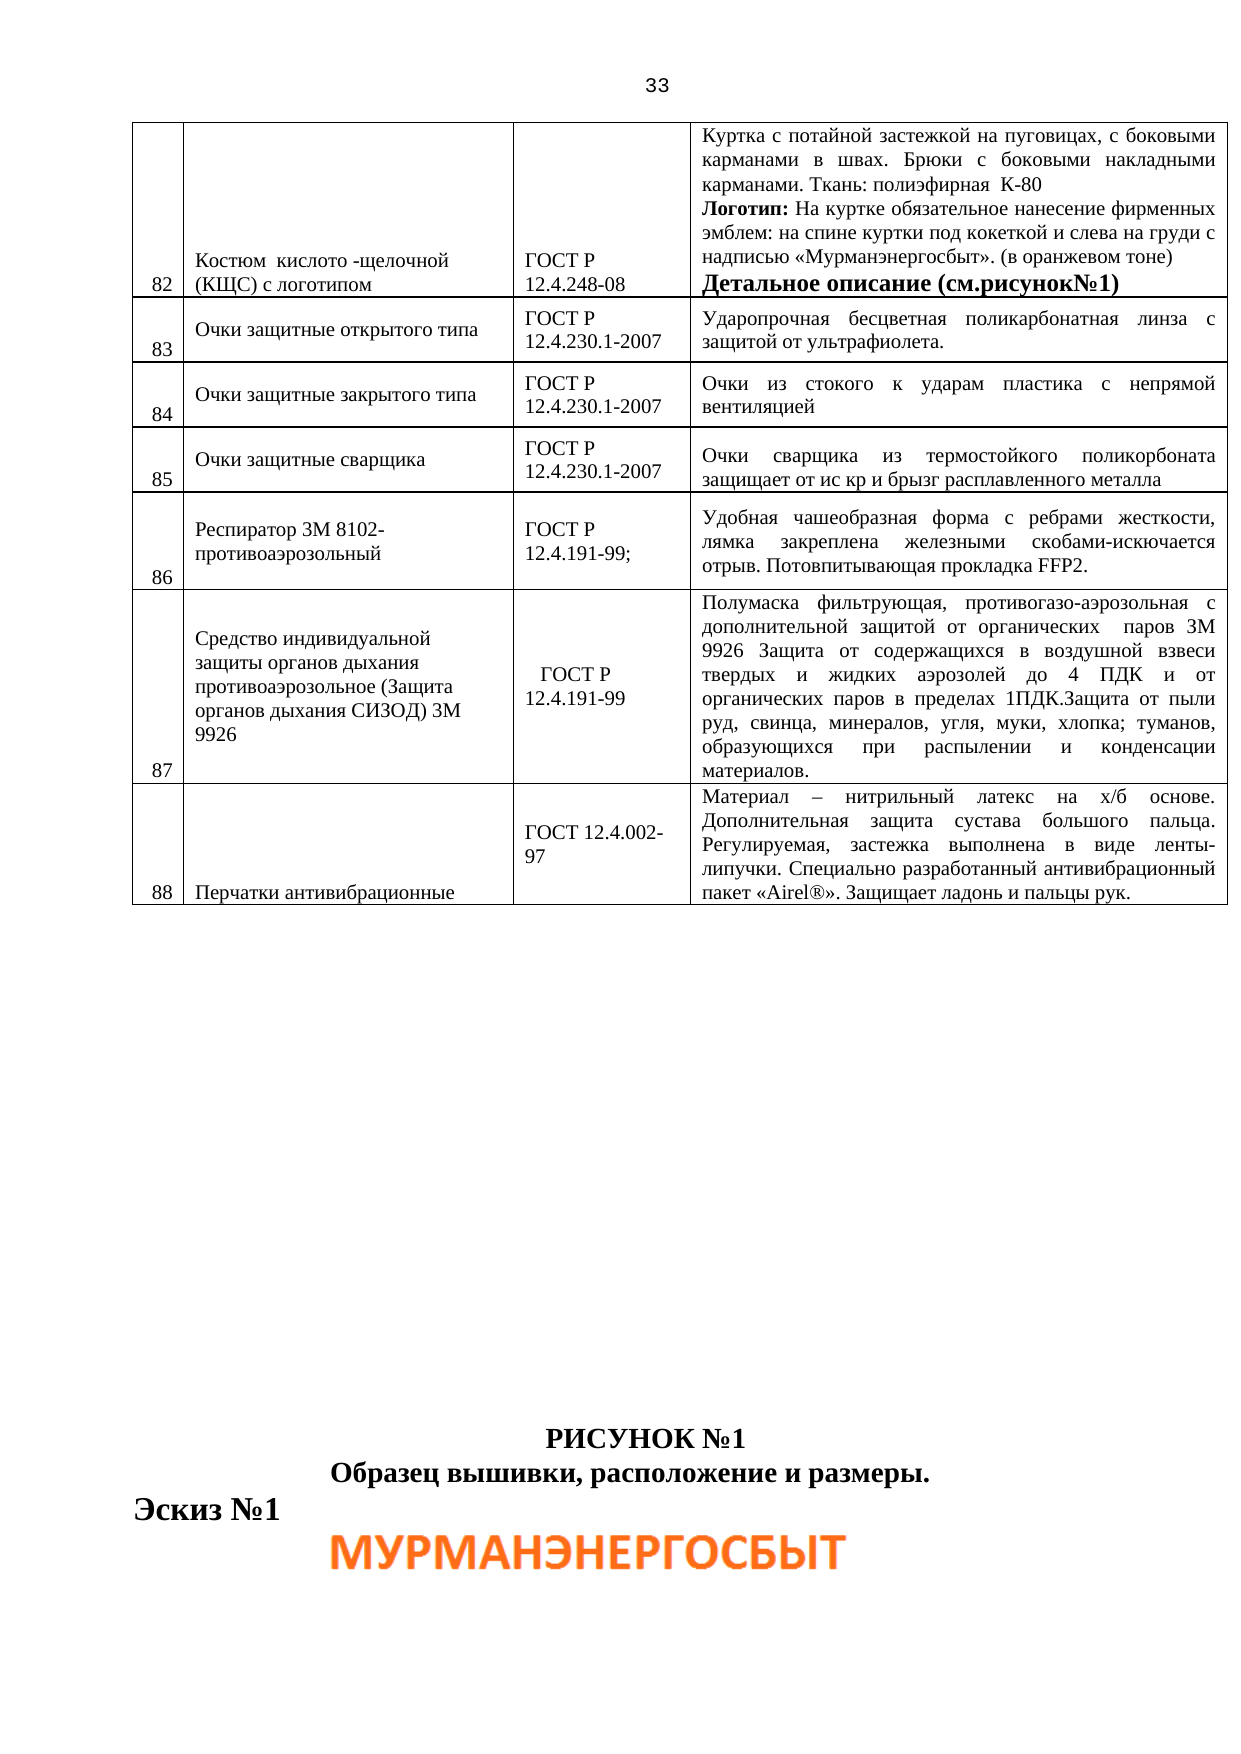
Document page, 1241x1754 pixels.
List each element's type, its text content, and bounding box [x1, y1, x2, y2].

text Эскиз №1 [133, 1489, 1181, 1527]
table_cell Очки защитные закрытого типа [184, 363, 513, 426]
table_cell 83 [133, 298, 183, 361]
table_cell Ударопрочная бесцветная поликарбонатная линза с защитой от ультрафиолета. [691, 298, 1227, 361]
table_cell Куртка с потайной застежкой на пуговицах, с боковыми карманами в швах. Брюки с боковыми накладными карманами. Ткань: полиэфирная К-80 Логотип: На куртке обязательное нанесение фирменных эмблем: на спине куртки под кокеткой и слева на груди с надписью «Мурманэнергосбыт». (в оранжевом тоне) Детальное описание (см.рисунок№1) [691, 123, 1227, 296]
table_cell Средство индивидуальной защиты органов дыхания противоаэрозольное (Защита органов дыхания СИЗОД) 3М 9926 [184, 590, 513, 782]
table_cell 84 [133, 363, 183, 426]
table_cell Очки защитные сварщика [184, 428, 513, 491]
table_cell ГОСТ Р 12.4.191-99; [514, 493, 690, 589]
table_cell 87 [133, 590, 183, 782]
text Образец вышивки, расположение и размеры. [133, 1455, 1181, 1489]
table_cell 85 [133, 428, 183, 491]
table_cell Перчатки антивибрационные [184, 784, 513, 904]
table_cell Полумаска фильтрующая, противогазо-аэрозольная с дополнительной защитой от органических паров ЗМ 9926 Защита от содержащихся в воздушной взвеси твердых и жидких аэрозолей до 4 ПДК и от органических паров в пределах 1ПДК.Защита от пыли руд, свинца, минералов, угля, муки, хлопка; туманов, образующихся при распылении и конденсации материалов. [691, 590, 1227, 782]
text РИСУНОК №1 [133, 1422, 1181, 1455]
table_cell Очки из стокого к ударам пластика с непрямой вентиляцией [691, 363, 1227, 426]
table_cell Материал – нитрильный латекс на х/б основе. Дополнительная защита сустава большого пальца. Регулируемая, застежка выполнена в виде ленты-липучки. Специально разработанный антивибрационный пакет «Airel®». Защищает ладонь и пальцы рук. [691, 784, 1227, 904]
table_cell ГОСТ Р 12.4.248-08 [514, 123, 690, 296]
table_cell 82 [133, 123, 183, 296]
table_cell ГОСТ Р 12.4.191-99 [514, 590, 690, 782]
table_cell Очки сварщика из термостойкого поликорбоната защищает от ис кр и брызг расплавленного металла [691, 428, 1227, 491]
table_cell 88 [133, 784, 183, 904]
table_cell Удобная чашеобразная форма с ребрами жесткости, лямка закреплена железными скобами-искючается отрыв. Потовпитывающая прокладка FFP2. [691, 493, 1227, 589]
table_cell Костюм кислото -щелочной (КЩС) с логотипом [184, 123, 513, 296]
table_cell Очки защитные открытого типа [184, 298, 513, 361]
table_cell ГОСТ Р 12.4.230.1-2007 [514, 363, 690, 426]
table_cell 86 [133, 493, 183, 589]
table_cell Респиратор 3М 8102- противоаэрозольный [184, 493, 513, 589]
table_cell ГОСТ Р 12.4.230.1-2007 [514, 298, 690, 361]
picture [319, 1527, 876, 1595]
table_cell ГОСТ 12.4.002-97 [514, 784, 690, 904]
table_cell ГОСТ Р 12.4.230.1-2007 [514, 428, 690, 491]
